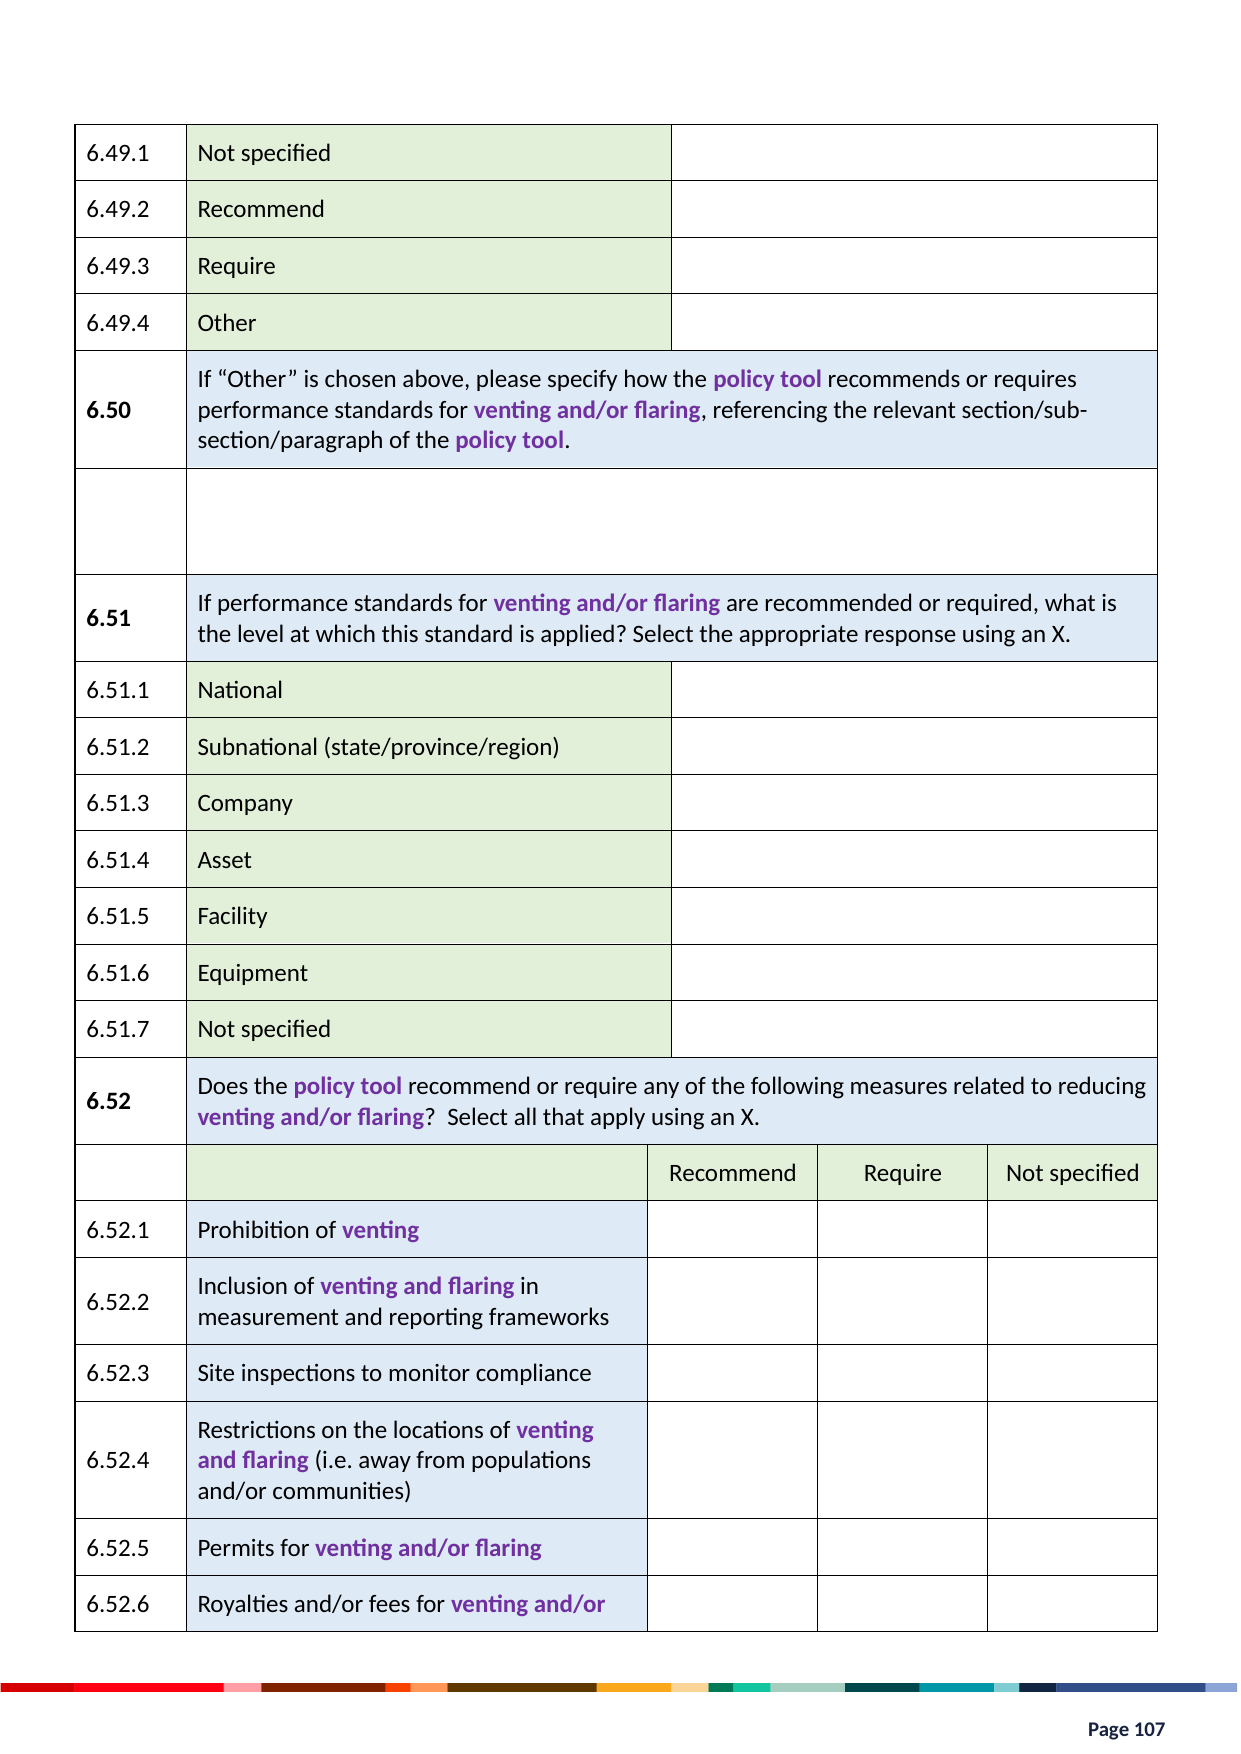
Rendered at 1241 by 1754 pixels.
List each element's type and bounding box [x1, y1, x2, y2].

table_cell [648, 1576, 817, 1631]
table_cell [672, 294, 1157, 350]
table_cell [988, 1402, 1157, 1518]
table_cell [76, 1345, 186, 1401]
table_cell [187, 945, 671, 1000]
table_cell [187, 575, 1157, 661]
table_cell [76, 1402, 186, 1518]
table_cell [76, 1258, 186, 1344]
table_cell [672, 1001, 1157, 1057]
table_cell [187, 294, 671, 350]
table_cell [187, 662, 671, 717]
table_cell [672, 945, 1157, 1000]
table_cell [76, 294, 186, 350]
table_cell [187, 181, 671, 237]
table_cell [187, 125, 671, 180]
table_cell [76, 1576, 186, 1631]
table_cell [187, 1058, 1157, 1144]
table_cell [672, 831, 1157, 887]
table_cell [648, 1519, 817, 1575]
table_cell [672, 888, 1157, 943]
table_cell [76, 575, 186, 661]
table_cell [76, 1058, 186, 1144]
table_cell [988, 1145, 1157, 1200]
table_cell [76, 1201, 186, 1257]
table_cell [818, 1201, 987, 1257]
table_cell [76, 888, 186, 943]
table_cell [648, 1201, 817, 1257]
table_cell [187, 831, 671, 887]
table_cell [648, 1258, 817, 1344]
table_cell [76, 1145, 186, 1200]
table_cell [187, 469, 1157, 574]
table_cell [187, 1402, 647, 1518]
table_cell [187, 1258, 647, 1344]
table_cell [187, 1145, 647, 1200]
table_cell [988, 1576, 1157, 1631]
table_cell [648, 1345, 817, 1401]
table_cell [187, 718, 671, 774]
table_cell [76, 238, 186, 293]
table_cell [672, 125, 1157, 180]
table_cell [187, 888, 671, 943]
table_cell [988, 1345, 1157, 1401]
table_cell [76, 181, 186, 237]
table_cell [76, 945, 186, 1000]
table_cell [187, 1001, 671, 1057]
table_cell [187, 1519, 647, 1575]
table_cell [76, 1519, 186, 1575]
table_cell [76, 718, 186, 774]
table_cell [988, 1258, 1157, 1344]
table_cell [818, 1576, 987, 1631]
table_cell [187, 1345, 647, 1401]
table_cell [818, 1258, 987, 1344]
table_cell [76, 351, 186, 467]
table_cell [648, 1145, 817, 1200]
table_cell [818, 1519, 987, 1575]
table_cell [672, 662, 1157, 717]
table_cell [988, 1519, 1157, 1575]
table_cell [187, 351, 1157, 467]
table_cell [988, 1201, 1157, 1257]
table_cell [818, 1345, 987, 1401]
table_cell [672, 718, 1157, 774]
picture [0, 1683, 1236, 1692]
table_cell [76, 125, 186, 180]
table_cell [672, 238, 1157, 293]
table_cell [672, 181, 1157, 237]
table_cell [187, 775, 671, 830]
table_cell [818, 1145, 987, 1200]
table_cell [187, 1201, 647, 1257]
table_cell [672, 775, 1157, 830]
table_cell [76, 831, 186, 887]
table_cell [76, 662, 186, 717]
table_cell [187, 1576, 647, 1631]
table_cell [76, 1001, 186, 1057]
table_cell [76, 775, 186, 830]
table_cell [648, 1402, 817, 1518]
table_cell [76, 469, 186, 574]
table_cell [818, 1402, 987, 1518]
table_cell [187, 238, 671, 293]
